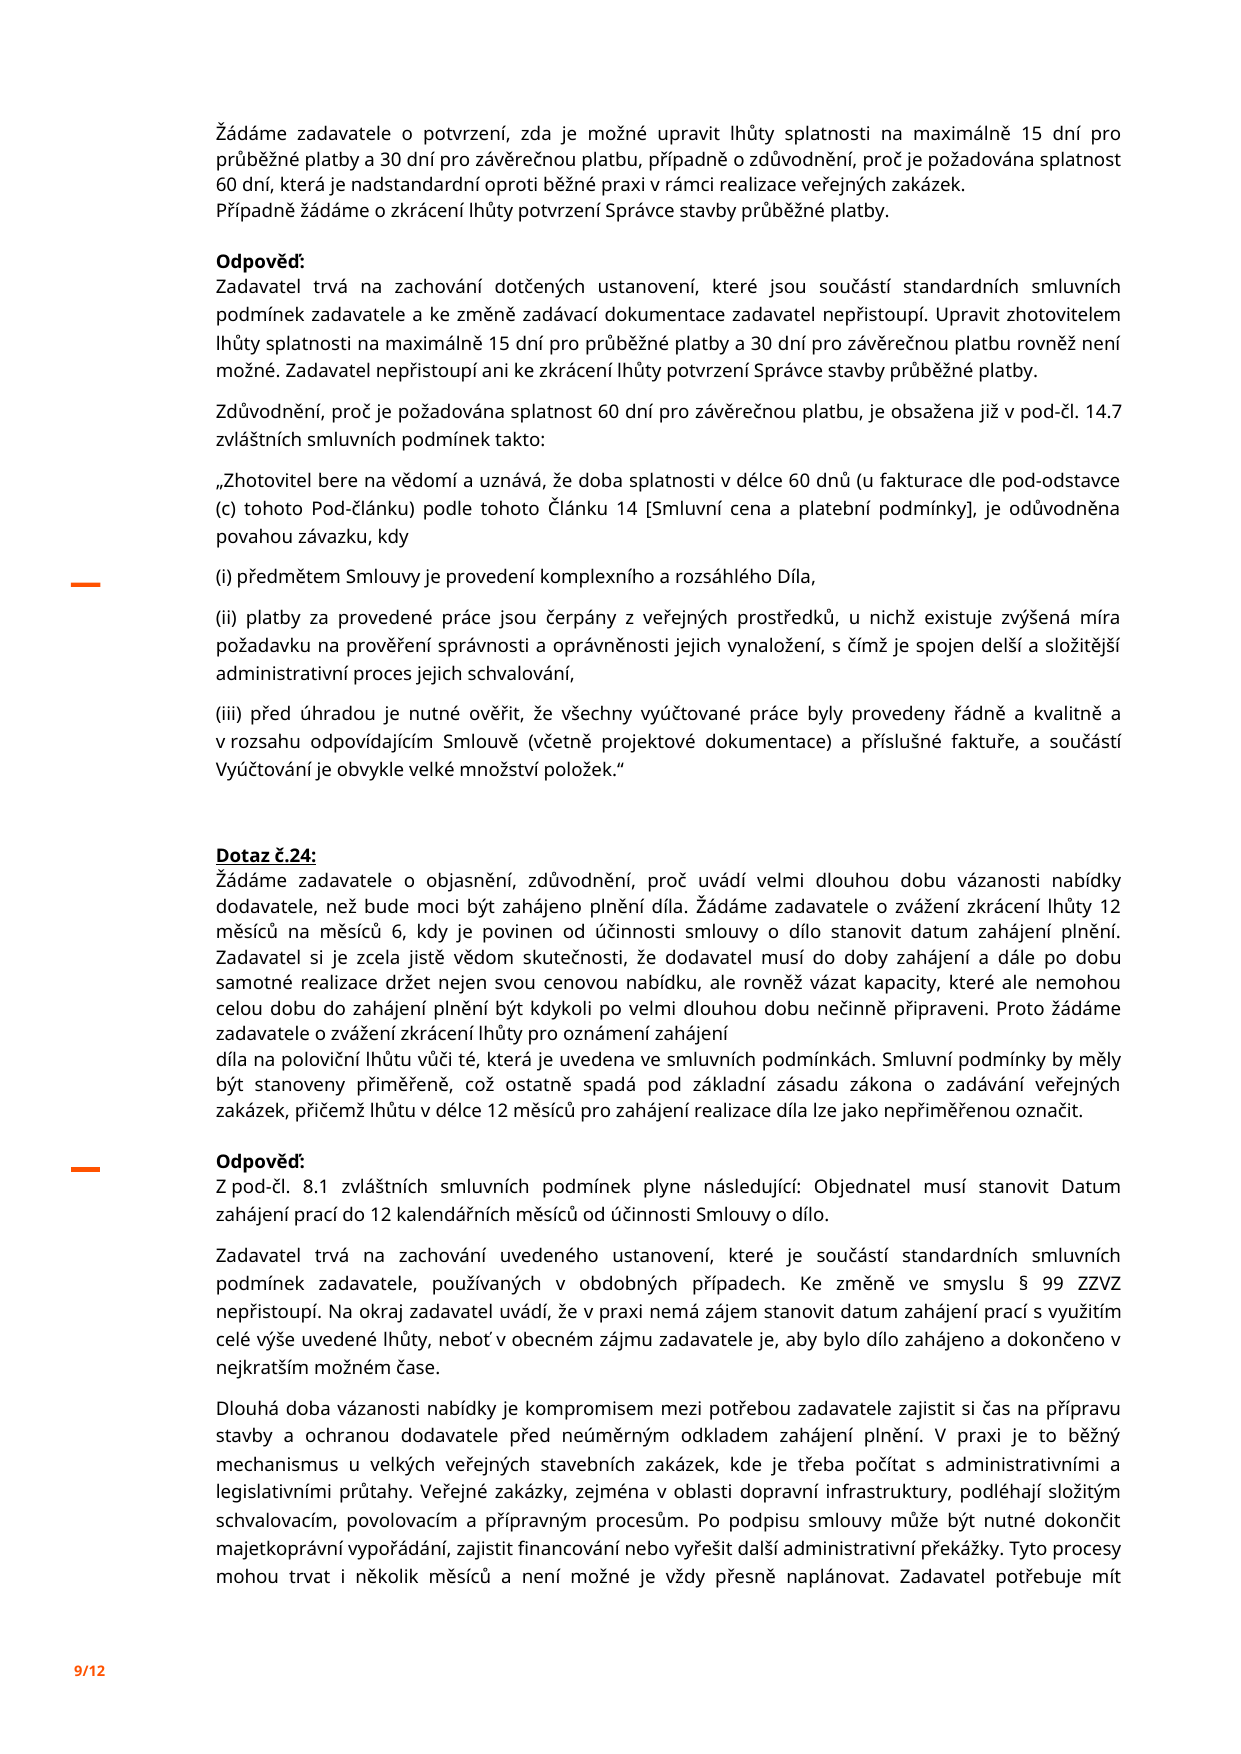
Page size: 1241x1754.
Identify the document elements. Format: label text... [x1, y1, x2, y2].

text Z pod-čl. 8.1 zvláštních smluvních podmínek plyne následující: Objednatel musí stanovit Datum zahájení prací do 12 kalendářních měsíců od účinnosti Smlouvy o dílo. [216, 1174, 1122, 1227]
text Případně žádáme o zkrácení lhůty potvrzení Správce stavby průběžné platby. [216, 197, 1122, 223]
text Dotaz č.24: [216, 842, 1122, 867]
text Odpověď: [216, 248, 1122, 274]
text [216, 1395, 1122, 1588]
text (ii) platby za provedené práce jsou čerpány z veřejných prostředků, u nichž existuje zvýšená míra požadavku na prověření správnosti a oprávněnosti jejich vynaložení, s čímž je spojen delší a složitější administrativní proces jejich schvalování, [216, 604, 1122, 686]
text Žádáme zadavatele o potvrzení, zda je možné upravit lhůty splatnosti na maximálně 15 dní pro průběžné platby a 30 dní pro závěrečnou platbu, případně o zdůvodnění, proč je požadována splatnost 60 dní, která je nadstandardní oproti běžné praxi v rámci realizace veřejných zakázek. [216, 121, 1122, 197]
text Zadavatel trvá na zachování uvedeného ustanovení, které je součástí standardních smluvních podmínek zadavatele, používaných v obdobných případech. Ke změně ve smyslu § 99 ZZVZ nepřistoupí. Na okraj zadavatel uvádí, že v praxi nemá zájem stanovit datum zahájení prací s využitím celé výše uvedené lhůty, neboť v obecném zájmu zadavatele je, aby bylo dílo zahájeno a dokončeno v nejkratším možném čase. [216, 1242, 1122, 1380]
text Zadavatel trvá na zachování dotčených ustanovení, které jsou součástí standardních smluvních podmínek zadavatele a ke změně zadávací dokumentace zadavatel nepřistoupí. Upravit zhotovitelem lhůty splatnosti na maximálně 15 dní pro průběžné platby a 30 dní pro závěrečnou platbu rovněž není možné. Zadavatel nepřistoupí ani ke zkrácení lhůty potvrzení Správce stavby průběžné platby. [216, 274, 1122, 383]
text (iii) před úhradou je nutné ověřit, že všechny vyúčtované práce byly provedeny řádně a kvalitně a v rozsahu odpovídajícím Smlouvě (včetně projektové dokumentace) a příslušné faktuře, a součástí Vyúčtování je obvykle velké množství položek.“ [216, 701, 1122, 782]
text díla na poloviční lhůtu vůči té, která je uvedena ve smluvních podmínkách. Smluvní podmínky by měly být stanoveny přiměřeně, což ostatně spadá pod základní zásadu zákona o zadávání veřejných zakázek, přičemž lhůtu v délce 12 měsíců pro zahájení realizace díla lze jako nepřiměřenou označit. [216, 1046, 1122, 1123]
text Odpověď: [216, 1148, 1122, 1174]
text (i) předmětem Smlouvy je provedení komplexního a rozsáhlého Díla, [216, 563, 1122, 589]
text Žádáme zadavatele o objasnění, zdůvodnění, proč uvádí velmi dlouhou dobu vázanosti nabídky dodavatele, než bude moci být zahájeno plnění díla. Žádáme zadavatele o zvážení zkrácení lhůty 12 měsíců na měsíců 6, kdy je povinen od účinnosti smlouvy o dílo stanovit datum zahájení plnění. Zadavatel si je zcela jistě vědom skutečnosti, že dodavatel musí do doby zahájení a dále po dobu samotné realizace držet nejen svou cenovou nabídku, ale rovněž vázat kapacity, které ale nemohou celou dobu do zahájení plnění být kdykoli po velmi dlouhou dobu nečinně připraveni. Proto žádáme zadavatele o zvážení zkrácení lhůty pro oznámení zahájení [216, 867, 1122, 1046]
text Zdůvodnění, proč je požadována splatnost 60 dní pro závěrečnou platbu, je obsažena již v pod-čl. 14.7 zvláštních smluvních podmínek takto: [216, 398, 1122, 452]
